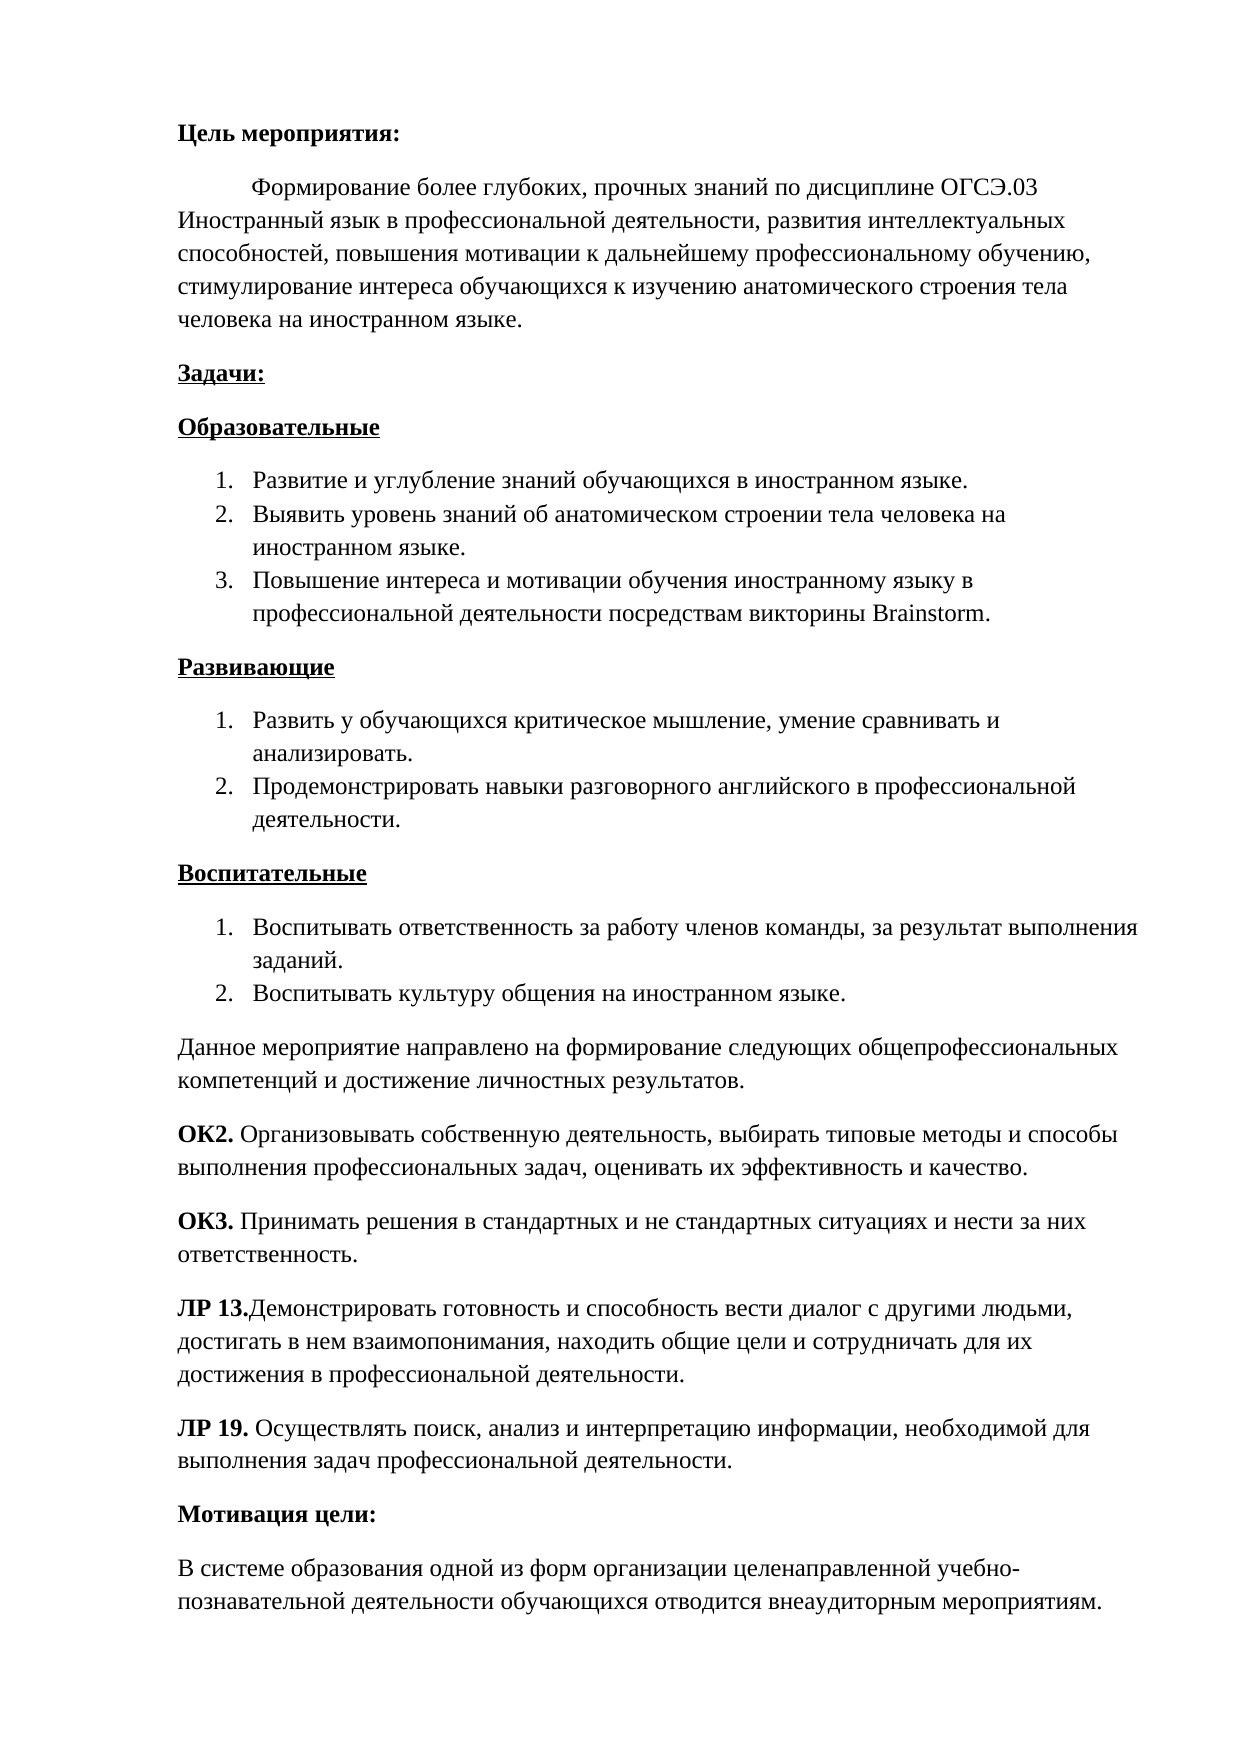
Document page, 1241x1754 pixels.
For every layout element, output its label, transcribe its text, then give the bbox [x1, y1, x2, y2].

text Мотивация цели: [177, 1499, 1152, 1528]
text Цель мероприятия: [177, 118, 1152, 147]
text ОК3. Принимать решения в стандартных и не стандартных ситуациях и нести за них ответственность. [177, 1206, 1152, 1268]
text Формирование более глубоких, прочных знаний по дисциплине ОГСЭ.03 Иностранный язык в профессиональной деятельности, развития интеллектуальных способностей, повышения мотивации к дальнейшему профессиональному обучению, стимулирование интереса обучающихся к изучению анатомического строения тела человека на иностранном языке. [177, 172, 1152, 333]
list Развитие и углубление знаний обучающихся в иностранном языке. [215, 466, 1152, 494]
text ЛР 19. Осуществлять поиск, анализ и интерпретацию информации, необходимой для выполнения задач профессиональной деятельности. [177, 1413, 1152, 1474]
text ОК2. Организовывать собственную деятельность, выбирать типовые методы и способы выполнения профессиональных задач, оценивать их эффективность и качество. [177, 1119, 1152, 1181]
text Воспитательные [177, 858, 1152, 887]
text Задачи: [177, 358, 1152, 387]
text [177, 1553, 1152, 1615]
text Образовательные [177, 412, 1152, 441]
list Повышение интереса и мотивации обучения иностранному языку в профессиональной деятельности посредствам викторины Brainstorm. [215, 565, 1152, 626]
list Продемонстрировать навыки разговорного английского в профессиональной деятельности. [215, 771, 1152, 833]
list Развить у обучающихся критическое мышление, умение сравнивать и анализировать. [215, 705, 1152, 767]
list Воспитывать культуру общения на иностранном языке. [215, 978, 1152, 1007]
list Выявить уровень знаний об анатомическом строении тела человека на иностранном языке. [215, 499, 1152, 560]
text Данное мероприятие направлено на формирование следующих общепрофессиональных компетенций и достижение личностных результатов. [177, 1032, 1152, 1094]
list Воспитывать ответственность за работу членов команды, за результат выполнения заданий. [215, 912, 1152, 974]
text ЛР 13.Демонстрировать готовность и способность вести диалог с другими людьми, достигать в нем взаимопонимания, находить общие цели и сотрудничать для их достижения в профессиональной деятельности. [177, 1293, 1152, 1387]
text Развивающие [177, 652, 1152, 680]
